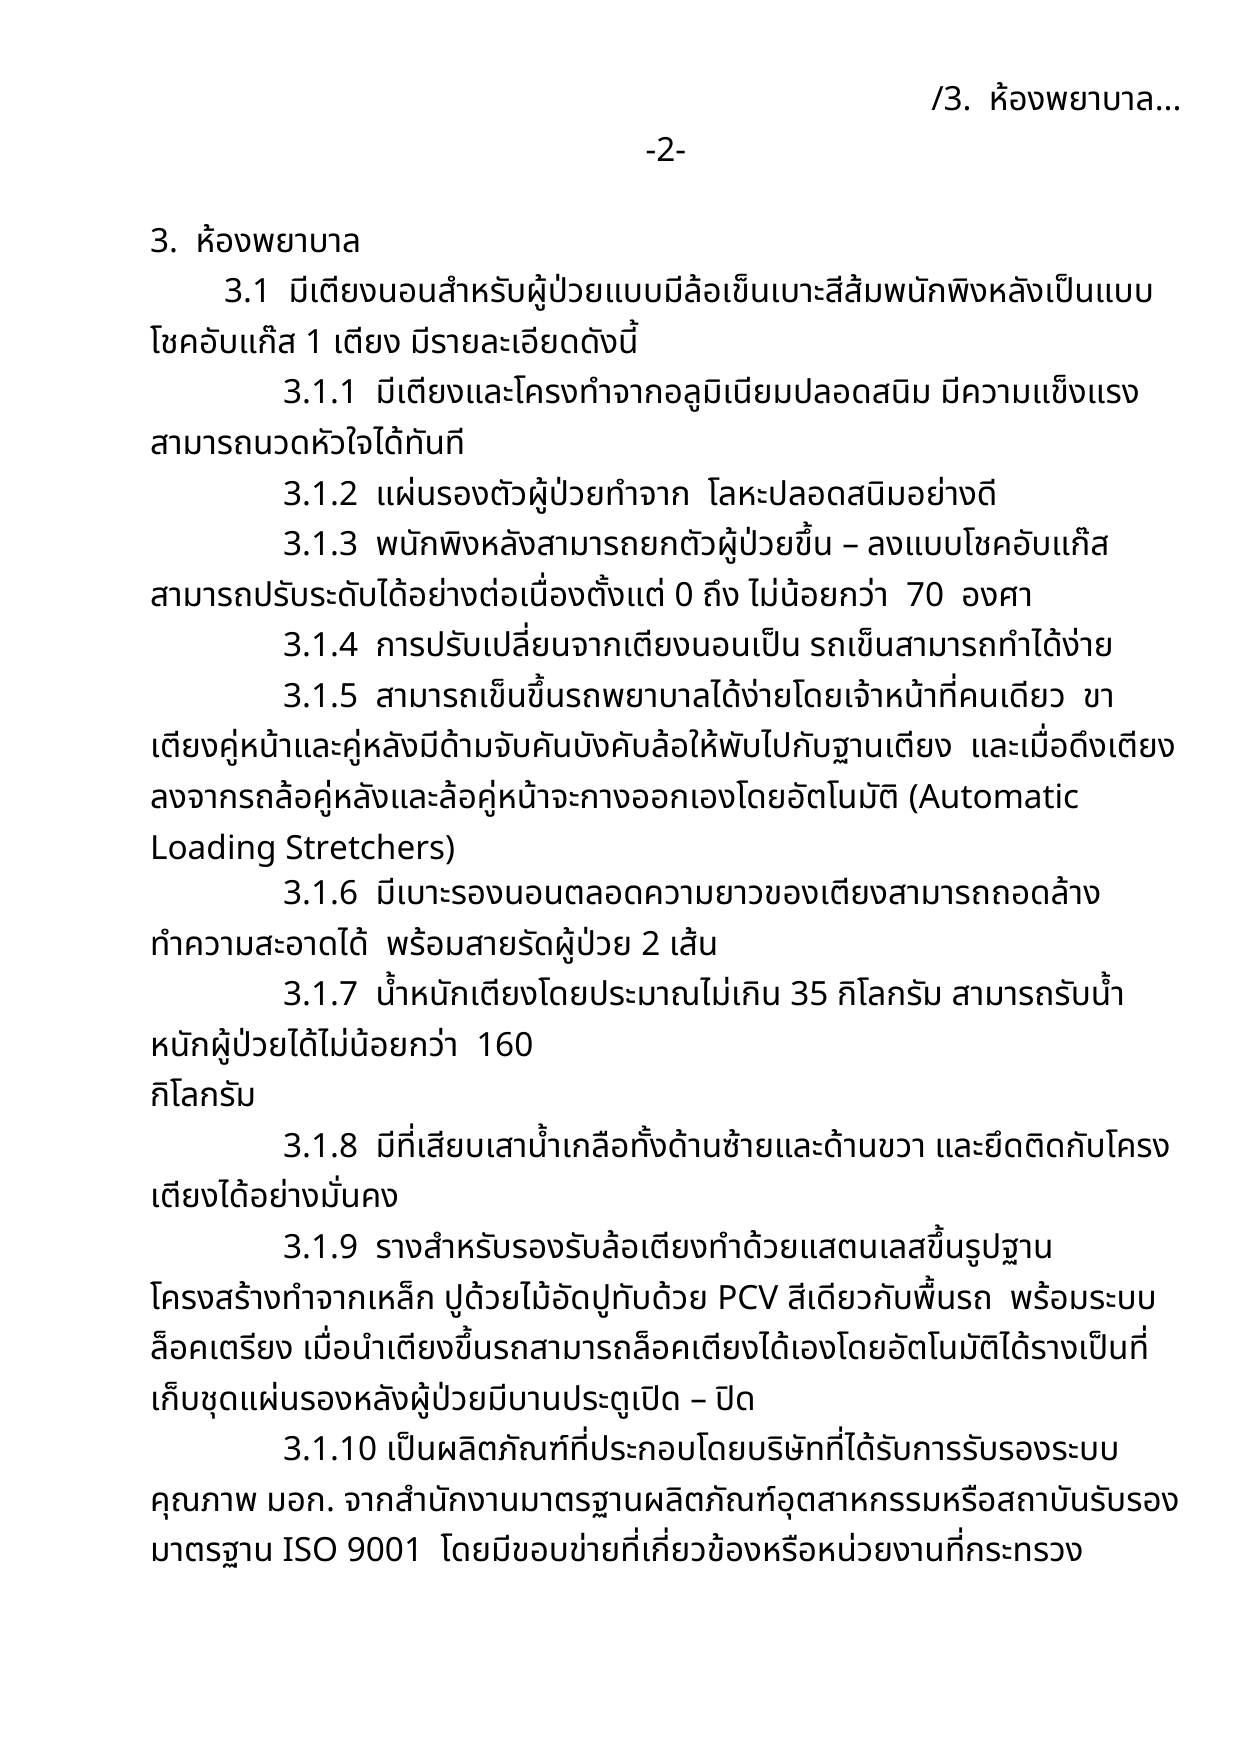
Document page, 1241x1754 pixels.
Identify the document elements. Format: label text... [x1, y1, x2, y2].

text 3.1.3 พนักพิงหลังสามารถยกตัวผู้ป่วยขึ้น – ลงแบบโชคอับแก๊ส สามารถปรับระดับได้อย่างต่อเนื่องตั้งแต่ 0 ถึง ไม่น้อยกว่า 70 องศา [150, 520, 1181, 621]
text 3.1.4 การปรับเปลี่ยนจากเตียงนอนเป็น รถเข็นสามารถทำได้ง่าย [150, 621, 1181, 672]
text 3. ห้องพยาบาล [150, 216, 1181, 267]
text 3.1.2 แผ่นรองตัวผู้ป่วยทำจาก โลหะปลอดสนิมอย่างดี [150, 469, 1181, 520]
text กิโลกรัม [150, 1071, 1181, 1122]
text 3.1.5 สามารถเข็นขึ้นรถพยาบาลได้ง่ายโดยเจ้าหน้าที่คนเดียว ขาเตียงคู่หน้าและคู่หลังมีด้ามจับคันบังคับล้อให้พับไปกับฐานเตียง และเมื่อดึงเตียงลงจากรถล้อคู่หลังและล้อคู่หน้าจะกางออกเองโดยอัตโนมัติ (Automatic Loading Stretchers) [150, 672, 1181, 869]
text 3.1.8 มีที่เสียบเสาน้ำเกลือทั้งด้านซ้ายและด้านขวา และยึดติดกับโครงเตียงได้อย่างมั่นคง [150, 1122, 1181, 1223]
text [150, 1425, 1181, 1577]
text 3.1.6 มีเบาะรองนอนตลอดความยาวของเตียงสามารถถอดล้างทำความสะอาดได้ พร้อมสายรัดผู้ป่วย 2 เส้น [150, 869, 1181, 970]
text 3.1.1 มีเตียงและโครงทำจากอลูมิเนียมปลอดสนิม มีความแข็งแรงสามารถนวดหัวใจได้ทันที [150, 368, 1181, 469]
text 3.1 มีเตียงนอนสำหรับผู้ป่วยแบบมีล้อเข็นเบาะสีส้มพนักพิงหลังเป็นแบบโชคอับแก๊ส 1 เตียง มีรายละเอียดดังนี้ [150, 267, 1181, 368]
text -2- [150, 126, 1181, 171]
text 3.1.7 น้ำหนักเตียงโดยประมาณไม่เกิน 35 กิโลกรัม สามารถรับน้ำหนักผู้ป่วยได้ไม่น้อยกว่า 160 [150, 970, 1181, 1071]
text /3. ห้องพยาบาล... [150, 75, 1181, 126]
text 3.1.9 รางสำหรับรองรับล้อเตียงทำด้วยแสตนเลสขึ้นรูปฐานโครงสร้างทำจากเหล็ก ปูด้วยไม้อัดปูทับด้วย PCV สีเดียวกับพื้นรถ พร้อมระบบล็อคเตรียง เมื่อนำเตียงขึ้นรถสามารถล็อคเตียงได้เองโดยอัตโนมัติได้รางเป็นที่เก็บชุดแผ่นรองหลังผู้ป่วยมีบานประตูเปิด – ปิด [150, 1223, 1181, 1425]
